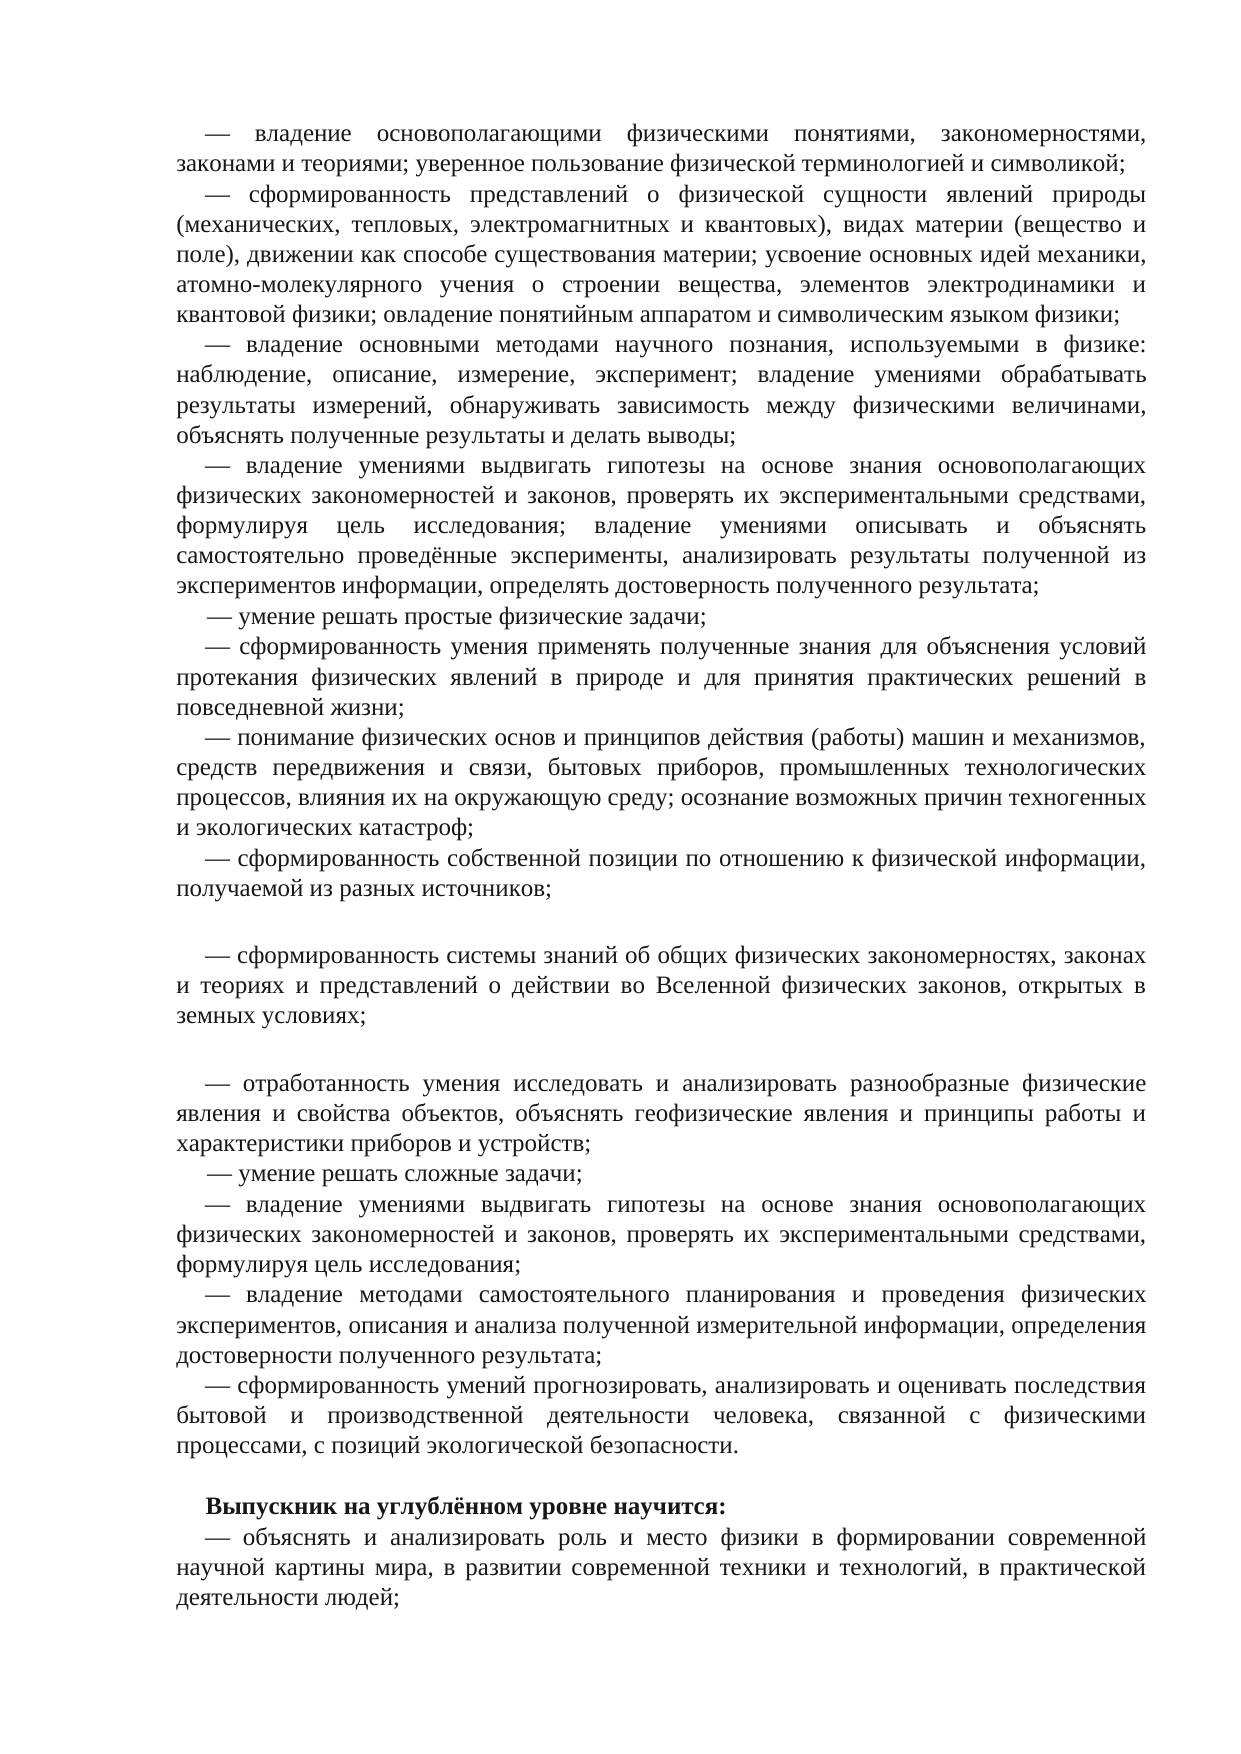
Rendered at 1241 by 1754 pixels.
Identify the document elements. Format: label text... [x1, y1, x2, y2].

text — владение основополагающими физическими понятиями, закономерностями, законами и теориями; уверенное пользование физической терминологией и символикой; [176, 118, 1147, 177]
text — владение методами самостоятельного планирования и проведения физических экспериментов, описания и анализа полученной измерительной информации, определения достоверности полученного результата; [176, 1279, 1147, 1368]
text — сформированность собственной позиции по отношению к физической информации, получаемой из разных источников; [176, 843, 1147, 902]
text — владение умениями выдвигать гипотезы на основе знания основополагающих физических закономерностей и законов, проверять их экспериментальными средствами, формулируя цель исследования; владение умениями описывать и объяснять самостоятельно проведённые эксперименты, анализировать результаты полученной из экспериментов информации, определять достоверность полученного результата; [176, 450, 1147, 599]
text — сформированность системы знаний об общих физических закономерностях, законах и теориях и представлений о действии во Вселенной физических законов, открытых в земных условиях; [176, 940, 1147, 1029]
text — сформированность представлений о физической сущности явлений природы (механических, тепловых, электромагнитных и квантовых), видах материи (вещество и поле), движении как способе существования материи; усвоение основных идей механики, атомно-молекулярного учения о строении вещества, элементов электродинамики и квантовой физики; овладение понятийным аппаратом и символическим языком физики; [176, 179, 1147, 328]
text — владение умениями выдвигать гипотезы на основе знания основополагающих физических закономерностей и законов, проверять их экспериментальными средствами, формулируя цель исследования; [176, 1189, 1147, 1278]
text — умение решать простые физические задачи; [207, 601, 1147, 630]
text — понимание физических основ и принципов действия (работы) машин и механизмов, средств передвижения и связи, бытовых приборов, промышленных технологических процессов, влияния их на окружающую среду; осознание возможных причин техногенных и экологических катастроф; [176, 722, 1147, 841]
text — умение решать сложные задачи; [207, 1158, 1147, 1187]
text Выпускник на углублённом уровне научится: [205, 1491, 1152, 1520]
text — сформированность умения применять полученные знания для объяснения условий протекания физических явлений в природе и для принятия практических решений в повседневной жизни; [176, 631, 1147, 720]
text — владение основными методами научного познания, используемыми в физике: наблюдение, описание, измерение, эксперимент; владение умениями обрабатывать результаты измерений, обнаруживать зависимость между физическими величинами, объяснять полученные результаты и делать выводы; [176, 329, 1147, 448]
text — отработанность умения исследовать и анализировать разнообразные физические явления и свойства объектов, объяснять геофизические явления и принципы работы и характеристики приборов и устройств; [176, 1068, 1147, 1157]
text — объяснять и анализировать роль и место физики в формировании современной научной картины мира, в развитии современной техники и технологий, в практической деятельности людей; [176, 1522, 1147, 1611]
text — сформированность умений прогнозировать, анализировать и оценивать последствия бытовой и производственной деятельности человека, связанной с физическими процессами, с позиций экологической безопасности. [176, 1370, 1147, 1459]
